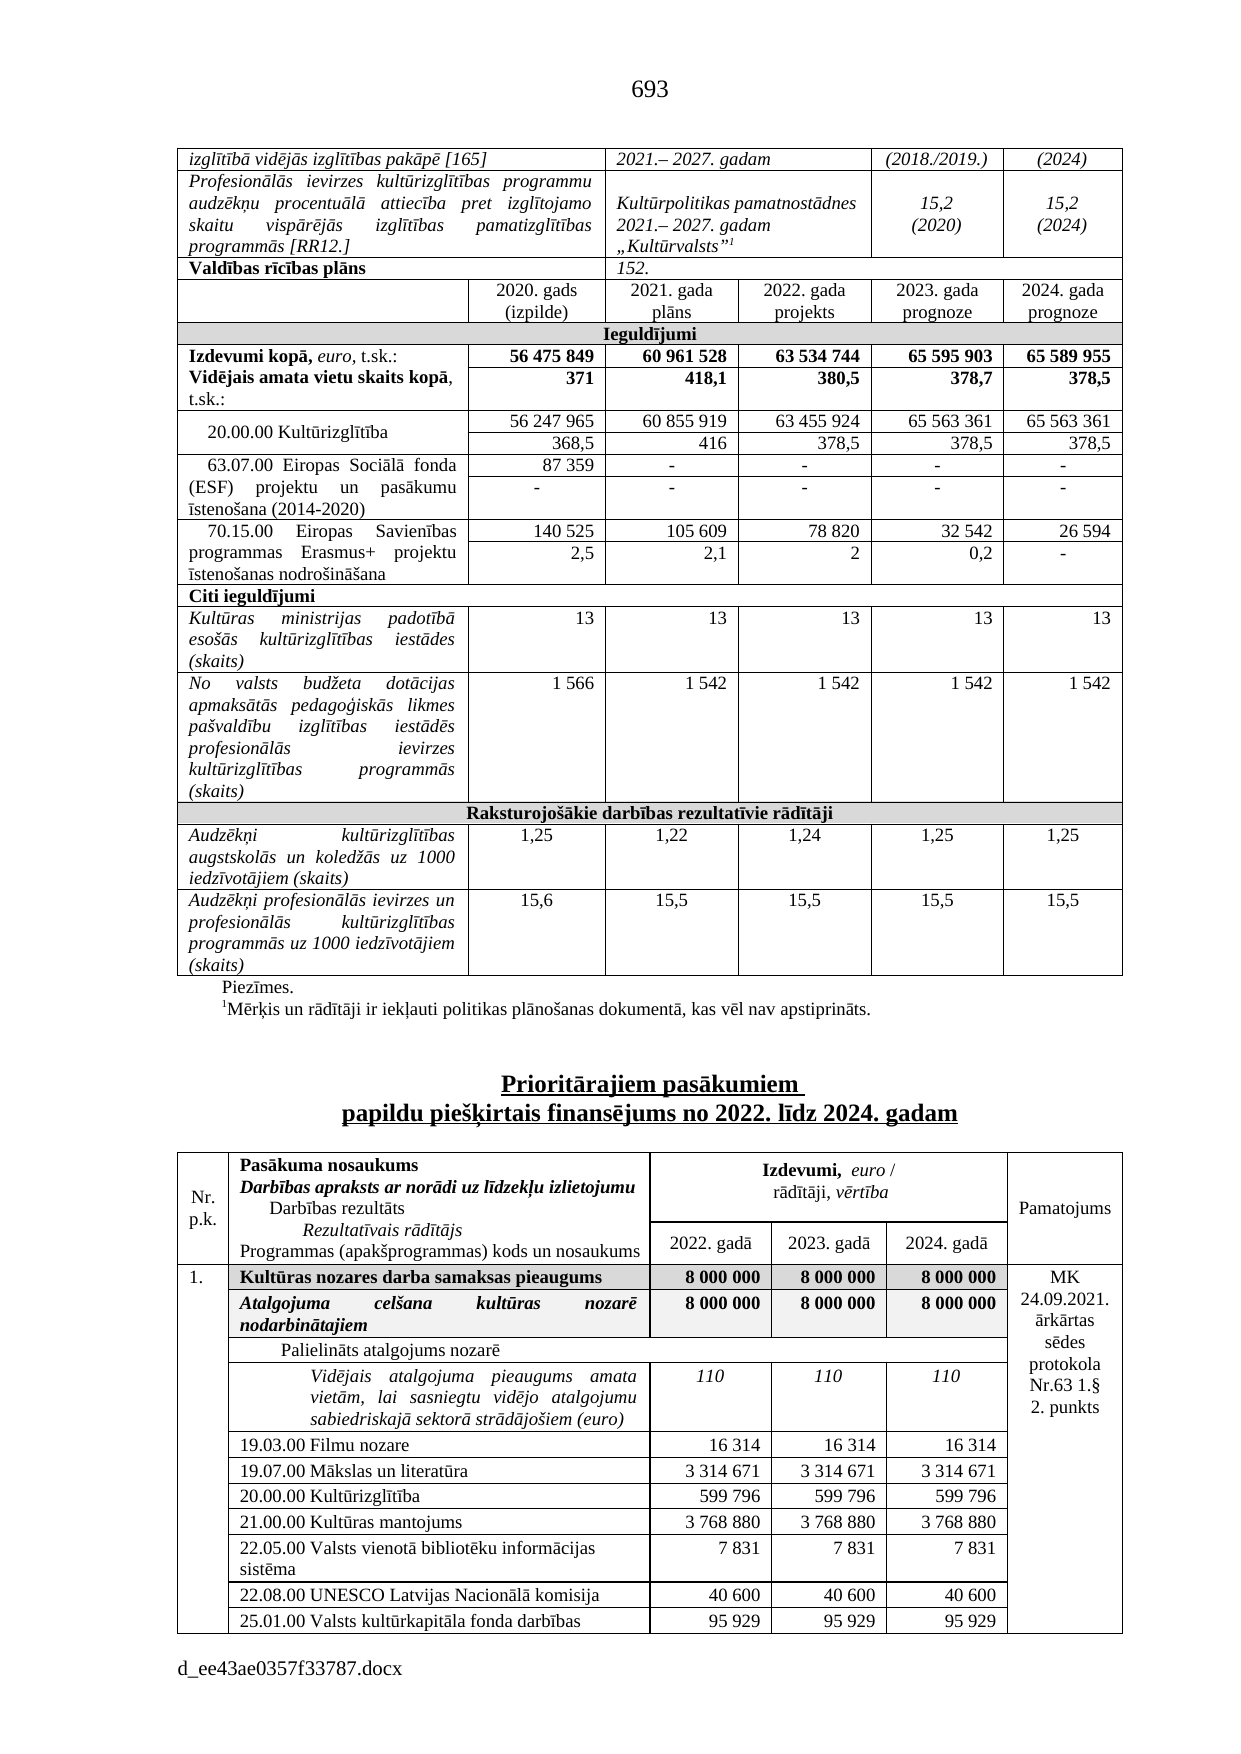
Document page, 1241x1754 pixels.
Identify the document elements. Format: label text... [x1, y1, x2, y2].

table_cell 63.07.00 Eiropas Sociālā fonda (ESF) projektu un pasākumu īstenošana (2014-2020) [178, 455, 468, 519]
table_cell 15,2 (2024) [1004, 171, 1122, 257]
table_cell 7 831 [651, 1535, 771, 1581]
table_cell Kultūras ministrijas padotībā esošās kultūrizglītības iestādes (skaits) [178, 607, 468, 671]
table_header Nr. p.k. [178, 1153, 228, 1263]
table_cell 56 475 849 [469, 345, 605, 366]
table_cell - [469, 477, 605, 519]
table_cell 599 796 [772, 1484, 886, 1508]
table_header Pamatojums [1008, 1153, 1122, 1263]
table_cell 0,2 [872, 542, 1003, 584]
table_cell 15,5 [872, 890, 1003, 975]
table_cell - [606, 455, 738, 476]
table_cell 3 768 880 [887, 1509, 1007, 1534]
table_cell 15,6 [469, 890, 605, 975]
table_cell 2021. gada plāns [606, 280, 738, 322]
table_cell 140 525 [469, 520, 605, 541]
table_cell 2022. gada projekts [739, 280, 871, 322]
table_cell Citi ieguldījumi [178, 585, 1122, 606]
text Piezīmes. [177, 976, 1122, 997]
table_cell Ieguldījumi [178, 323, 1122, 344]
table_cell 2022. gadā [651, 1223, 771, 1263]
table_cell 1,24 [739, 825, 871, 889]
table_cell - [1004, 542, 1122, 584]
table_cell 87 359 [469, 455, 605, 476]
table_cell 2024. gada prognoze [1004, 280, 1122, 322]
table_cell 13 [606, 607, 738, 671]
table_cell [872, 149, 1003, 170]
table_cell 95 929 [651, 1608, 771, 1633]
table_cell - [1004, 455, 1122, 476]
table_cell Atalgojuma celšana kultūras nozarē nodarbinātajiem [229, 1290, 649, 1337]
table_cell 599 796 [651, 1484, 771, 1508]
table_cell 63 534 744 [739, 345, 871, 366]
table_cell 22.05.00 Valsts vienotā bibliotēku informācijas sistēma [229, 1535, 649, 1581]
table_cell No valsts budžeta dotācijas apmaksātās pedagoģiskās likmes pašvaldību izglītības iestādēs profesionālās ievirzes kultūrizglītības programmās (skaits) [178, 673, 468, 801]
table_cell 60 961 528 [606, 345, 738, 366]
table_cell 1 542 [739, 673, 871, 801]
table_cell 2023. gadā [772, 1223, 886, 1263]
table_cell [178, 280, 468, 322]
table_cell 65 563 361 [872, 411, 1003, 432]
table_cell 15,5 [1004, 890, 1122, 975]
table_cell MK 24.09.2021. ārkārtas sēdes protokola Nr.63 1.§ 2. punkts [1008, 1265, 1122, 1633]
table_cell 110 [651, 1363, 771, 1431]
table_cell 378,5 [872, 433, 1003, 454]
table_cell 25.01.00 Valsts kultūrkapitāla fonda darbības nodrošināšana [229, 1608, 649, 1633]
table_cell 378,7 [872, 368, 1003, 409]
table_cell 418,1 [606, 368, 738, 409]
table_cell 1. [178, 1265, 228, 1633]
table_cell 8 000 000 [772, 1290, 886, 1337]
table_cell - [1004, 477, 1122, 519]
table_cell 8 000 000 [772, 1265, 886, 1289]
table_cell 32 542 [872, 520, 1003, 541]
table_cell 13 [1004, 607, 1122, 671]
table_cell 378,5 [1004, 433, 1122, 454]
table_cell 110 [772, 1363, 886, 1431]
table_cell 8 000 000 [887, 1290, 1007, 1337]
table_cell 3 314 671 [772, 1458, 886, 1483]
table_cell 55/45 (2024) [1004, 149, 1122, 170]
table_cell Palielināts atalgojums nozarē [229, 1338, 1007, 1362]
table_cell Profesionālās ievirzes kultūrizglītības programmu audzēkņu procentuālā attiecība pret izglītojamo skaitu vispārējās izglītības pamatizglītības programmās [RR12.] [178, 171, 605, 257]
table_cell Kultūrpolitikas pamatnostādnes 2021.– 2027. gadam „Kultūrvalsts”1 [606, 171, 871, 257]
table_cell 3 314 671 [651, 1458, 771, 1483]
table_cell - [739, 455, 871, 476]
table_cell 78 820 [739, 520, 871, 541]
table_cell 65 563 361 [1004, 411, 1122, 432]
table_cell 65 595 903 [872, 345, 1003, 366]
table_cell 1 542 [1004, 673, 1122, 801]
table_cell 20.00.00 Kultūrizglītība [178, 411, 468, 454]
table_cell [606, 149, 871, 170]
table_cell 8 000 000 [651, 1290, 771, 1337]
table_cell 60 855 919 [606, 411, 738, 432]
table_cell 1,25 [1004, 825, 1122, 889]
table_cell 1 566 [469, 673, 605, 801]
table_cell 20.00.00 Kultūrizglītība [229, 1484, 649, 1508]
table_cell 416 [606, 433, 738, 454]
table_cell 1 542 [872, 673, 1003, 801]
table_cell 16 314 [772, 1432, 886, 1457]
table_cell 15,2 (2020) [872, 171, 1003, 257]
text papildu piešķirtais finansējums no 2022. līdz 2024. gadam [177, 1098, 1122, 1127]
table_cell 19.03.00 Filmu nozare [229, 1432, 649, 1457]
table_cell 8 000 000 [651, 1265, 771, 1289]
table_cell Vidējais atalgojuma pieaugums amata vietām, lai sasniegtu vidējo atalgojumu sabiedriskajā sektorā strādājošiem (euro) [229, 1363, 649, 1431]
table_cell 21.00.00 Kultūras mantojums [229, 1509, 649, 1534]
table_cell 1,25 [872, 825, 1003, 889]
table_cell 105 609 [606, 520, 738, 541]
text Prioritārajiem pasākumiem [177, 1069, 1122, 1098]
table_cell 8 000 000 [887, 1265, 1007, 1289]
table_cell Izdevumi kopā, euro, t.sk.: Vidējais amata vietu skaits kopā, t.sk.: [178, 345, 468, 409]
text 1Mērķis un rādītāji ir iekļauti politikas plānošanas dokumentā, kas vēl nav apstiprināts. [177, 997, 1122, 1019]
table_cell 95 929 [887, 1608, 1007, 1633]
table_cell - [739, 477, 871, 519]
table_cell 2024. gadā [887, 1223, 1007, 1263]
table_cell - [872, 477, 1003, 519]
table_cell - [872, 455, 1003, 476]
table_cell 26 594 [1004, 520, 1122, 541]
table_header Izdevumi, euro / rādītāji, vērtība [651, 1153, 1007, 1221]
table_cell 3 314 671 [887, 1458, 1007, 1483]
table_cell 13 [872, 607, 1003, 671]
table_cell 95 929 [772, 1608, 886, 1633]
table_cell 3 768 880 [651, 1509, 771, 1534]
table_cell 15,5 [739, 890, 871, 975]
table_cell 70.15.00 Eiropas Savienības programmas Erasmus+ projektu īstenošanas nodrošināšana [178, 520, 468, 584]
table_cell 2 [739, 542, 871, 584]
table_cell 40 600 [887, 1583, 1007, 1607]
table_cell 40 600 [651, 1583, 771, 1607]
table_cell 56 247 965 [469, 411, 605, 432]
table_cell 2,5 [469, 542, 605, 584]
table_cell 40 600 [772, 1583, 886, 1607]
table_cell 380,5 [739, 368, 871, 409]
table_cell 378,5 [739, 433, 871, 454]
table_cell Raksturojošākie darbības rezultatīvie rādītāji [178, 803, 1122, 823]
table_cell 1 542 [606, 673, 738, 801]
table_cell 16 314 [651, 1432, 771, 1457]
table_cell 63 455 924 [739, 411, 871, 432]
table_cell Valdības rīcības plāns [178, 258, 605, 279]
table_cell - [606, 477, 738, 519]
table_cell 599 796 [887, 1484, 1007, 1508]
table_cell Audzēkņi profesionālās ievirzes un profesionālās kultūrizglītības programmās uz 1000 iedzīvotājiem (skaits) [178, 890, 468, 975]
table_cell 7 831 [887, 1535, 1007, 1581]
table_cell 368,5 [469, 433, 605, 454]
table_cell 1,25 [469, 825, 605, 889]
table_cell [178, 149, 605, 170]
table_cell 16 314 [887, 1432, 1007, 1457]
table_cell 378,5 [1004, 368, 1122, 409]
table_cell 65 589 955 [1004, 345, 1122, 366]
table_cell 7 831 [772, 1535, 886, 1581]
table_cell 13 [469, 607, 605, 671]
table_cell 2,1 [606, 542, 738, 584]
table_cell 2020. gads (izpilde) [469, 280, 605, 322]
table_cell 110 [887, 1363, 1007, 1431]
table_cell 13 [739, 607, 871, 671]
table_cell 1,22 [606, 825, 738, 889]
table_cell 3 768 880 [772, 1509, 886, 1534]
table_cell 2023. gada prognoze [872, 280, 1003, 322]
table_cell 371 [469, 368, 605, 409]
table_cell 15,5 [606, 890, 738, 975]
table_cell 152. [606, 258, 1122, 279]
table_cell Kultūras nozares darba samaksas pieaugums [229, 1265, 649, 1289]
table_cell 19.07.00 Mākslas un literatūra [229, 1458, 649, 1483]
table_cell 22.08.00 UNESCO Latvijas Nacionālā komisija [229, 1583, 649, 1607]
table_cell Audzēkņi kultūrizglītības augstskolās un koledžās uz 1000 iedzīvotājiem (skaits) [178, 825, 468, 889]
